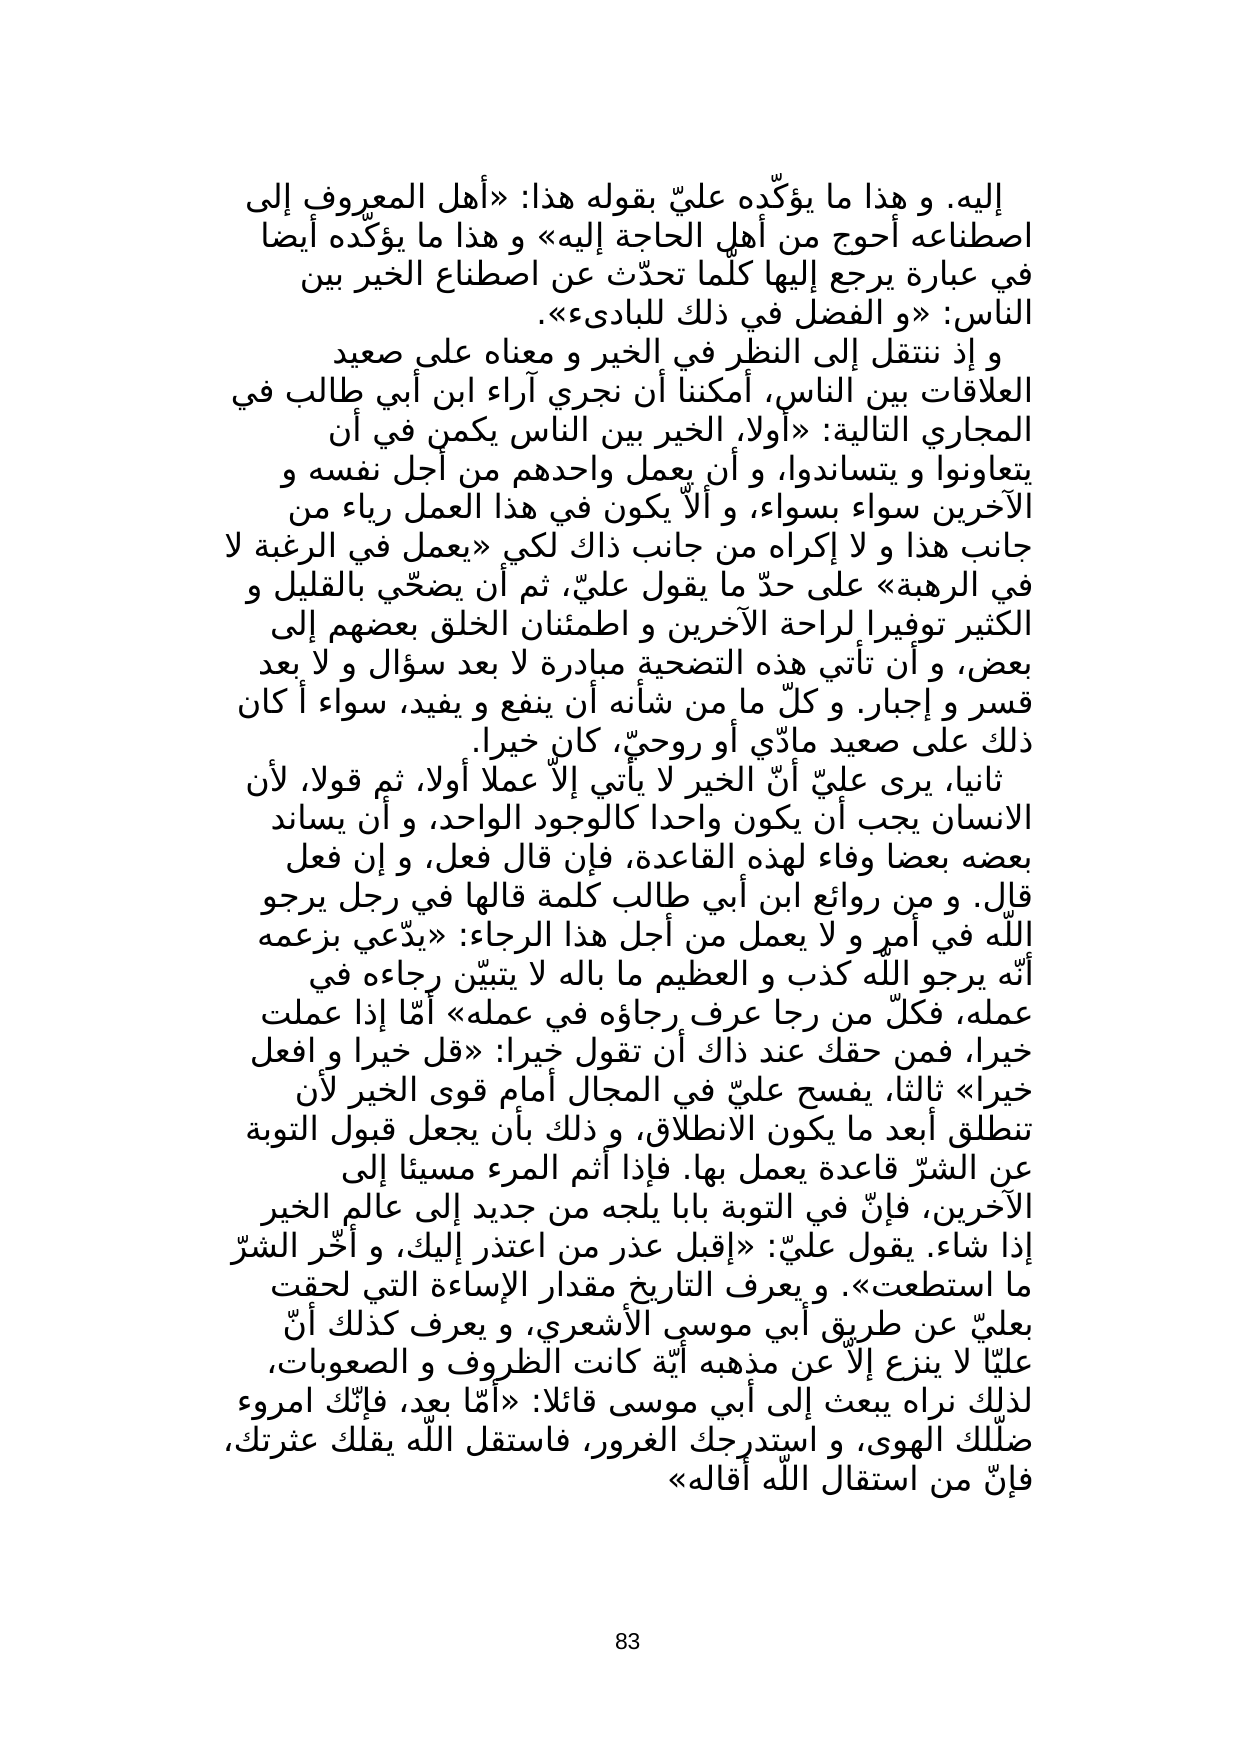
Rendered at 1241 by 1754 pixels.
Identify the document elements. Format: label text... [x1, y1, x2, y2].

text ثانيا، يرى عليّ أنّ الخير لا يأتي إلاّ عملا أولا، ثم قولا، لأن الانسان يجب أن يكون واحدا كالوجود الواحد، و أن يساند بعضه بعضا وفاء لهذه القاعدة، فإن قال فعل، و إن فعل قال. و من روائع ابن أبي طالب كلمة قالها في رجل يرجو اللّه في أمر و لا يعمل من أجل هذا الرجاء: «يدّعي بزعمه أنّه يرجو اللّه كذب و العظيم ما باله لا يتبيّن رجاءه في عمله، فكلّ من رجا عرف رجاؤه في عمله» أمّا إذا عملت خيرا، فمن حقك عند ذاك أن تقول خيرا: «قل خيرا و افعل خيرا» ثالثا، يفسح عليّ في المجال أمام قوى الخير لأن تنطلق أبعد ما يكون الانطلاق، و ذلك بأن يجعل قبول التوبة عن الشرّ قاعدة يعمل بها. فإذا أثم المرء مسيئا إلى الآخرين، فإنّ في التوبة بابا يلجه من جديد إلى عالم الخير إذا شاء. يقول عليّ: «إقبل عذر من اعتذر إليك، و أخّر الشرّ ما استطعت». و يعرف التاريخ مقدار الإساءة التي لحقت بعليّ عن طريق أبي موسى الأشعري، و يعرف كذلك أنّ عليّا لا ينزع إلاّ عن مذهبه أيّة كانت الظروف و الصعوبات، لذلك نراه يبعث إلى أبي موسى قائلا: «أمّا بعد، فإنّك امروء ضلّلك الهوى، و استدرجك الغرور، فاستقل اللّه يقلك عثرتك، فإنّ من استقال اللّه أقاله» [222, 760, 1033, 1498]
text إليه. و هذا ما يؤكّده عليّ بقوله هذا: «أهل المعروف إلى اصطناعه أحوج من أهل الحاجة إليه» و هذا ما يؤكّده أيضا في عبارة يرجع إليها كلّما تحدّث عن اصطناع الخير بين الناس: «و الفضل في ذلك للبادى‏ء». [222, 177, 1033, 333]
text و إذ ننتقل إلى النظر في الخير و معناه على صعيد العلاقات بين الناس، أمكننا أن نجري آراء ابن أبي طالب في المجاري التالية: «أولا، الخير بين الناس يكمن في أن يتعاونوا و يتساندوا، و أن يعمل واحدهم من أجل نفسه و الآخرين سواء بسواء، و ألاّ يكون في هذا العمل رياء من جانب هذا و لا إكراه من جانب ذاك لكي «يعمل في الرغبة لا في الرهبة» على حدّ ما يقول عليّ، ثم أن يضحّي بالقليل و الكثير توفيرا لراحة الآخرين و اطمئنان الخلق بعضهم إلى بعض، و أن تأتي هذه التضحية مبادرة لا بعد سؤال و لا بعد قسر و إجبار. و كلّ ما من شأنه أن ينفع و يفيد، سواء أ كان ذلك على صعيد مادّي أو روحيّ، كان خيرا. [222, 333, 1033, 760]
